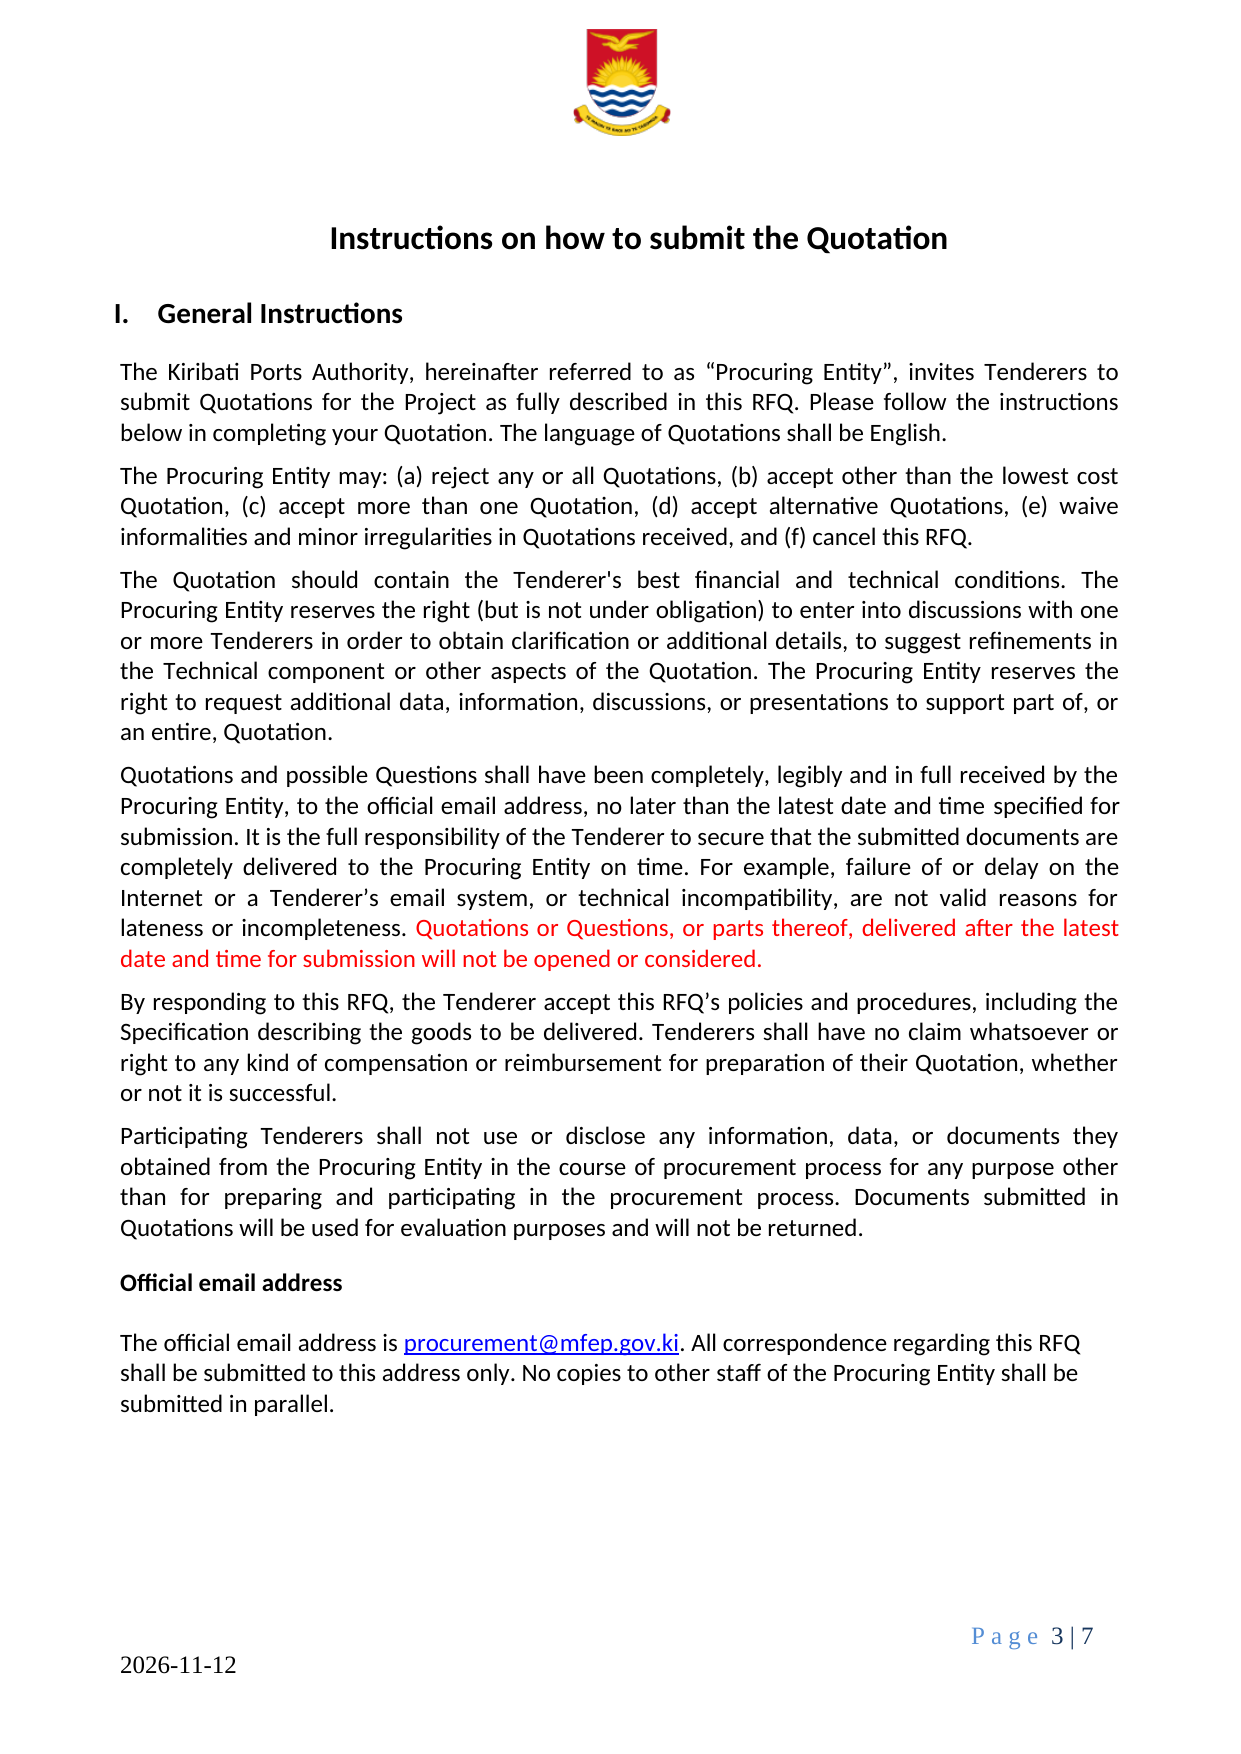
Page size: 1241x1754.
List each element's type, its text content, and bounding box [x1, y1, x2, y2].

text The Quotation should contain the Tenderer's best financial and technical conditions. The Procuring Entity reserves the right (but is not under obligation) to enter into discussions with one or more Tenderers in order to obtain clarification or additional details, to suggest refinements in the Technical component or other aspects of the Quotation. The Procuring Entity reserves the right to request additional data, information, discussions, or presentations to support part of, or an entire, Quotation. [120, 564, 1120, 747]
text The official email address is procurement@mfep.gov.ki. All correspondence regarding this RFQ shall be submitted to this address only. No copies to other staff of the Procuring Entity shall be submitted in parallel. [120, 1327, 1120, 1419]
subtitle Instructions on how to submit the Quotation [157, 217, 1120, 258]
picture [573, 29, 671, 136]
subtitle General Instructions [129, 295, 1120, 331]
text Quotations and possible Questions shall have been completely, legibly and in full received by the Procuring Entity, to the official email address, no later than the latest date and time specified for submission. It is the full responsibility of the Tenderer to secure that the submitted documents are completely delivered to the Procuring Entity on time. For example, failure of or delay on the Internet or a Tenderer’s email system, or technical incompatibility, are not valid reasons for lateness or incompleteness. Quotations or Questions, or parts thereof, delivered after the latest date and time for submission will not be opened or considered. [120, 759, 1120, 973]
text By responding to this RFQ, the Tenderer accept this RFQ’s policies and procedures, including the Specification describing the goods to be delivered. Tenderers shall have no claim whatsoever or right to any kind of compensation or reimbursement for preparation of their Quotation, whether or not it is successful. [120, 986, 1120, 1108]
text Participating Tenderers shall not use or disclose any information, data, or documents they obtained from the Procuring Entity in the course of procurement process for any purpose other than for preparing and participating in the procurement process. Documents submitted in Quotations will be used for evaluation purposes and will not be returned. [120, 1120, 1120, 1242]
text The Kiribati Ports Authority, hereinafter referred to as “Procuring Entity”, invites Tenderers to submit Quotations for the Project as fully described in this RFQ. Please follow the instructions below in completing your Quotation. The language of Quotations shall be English. [120, 356, 1120, 447]
subtitle Official email address [120, 1267, 1120, 1298]
text The Procuring Entity may: (a) reject any or all Quotations, (b) accept other than the lowest cost Quotation, (c) accept more than one Quotation, (d) accept alternative Quotations, (e) waive informalities and minor irregularities in Quotations received, and (f) cancel this RFQ. [120, 460, 1120, 551]
